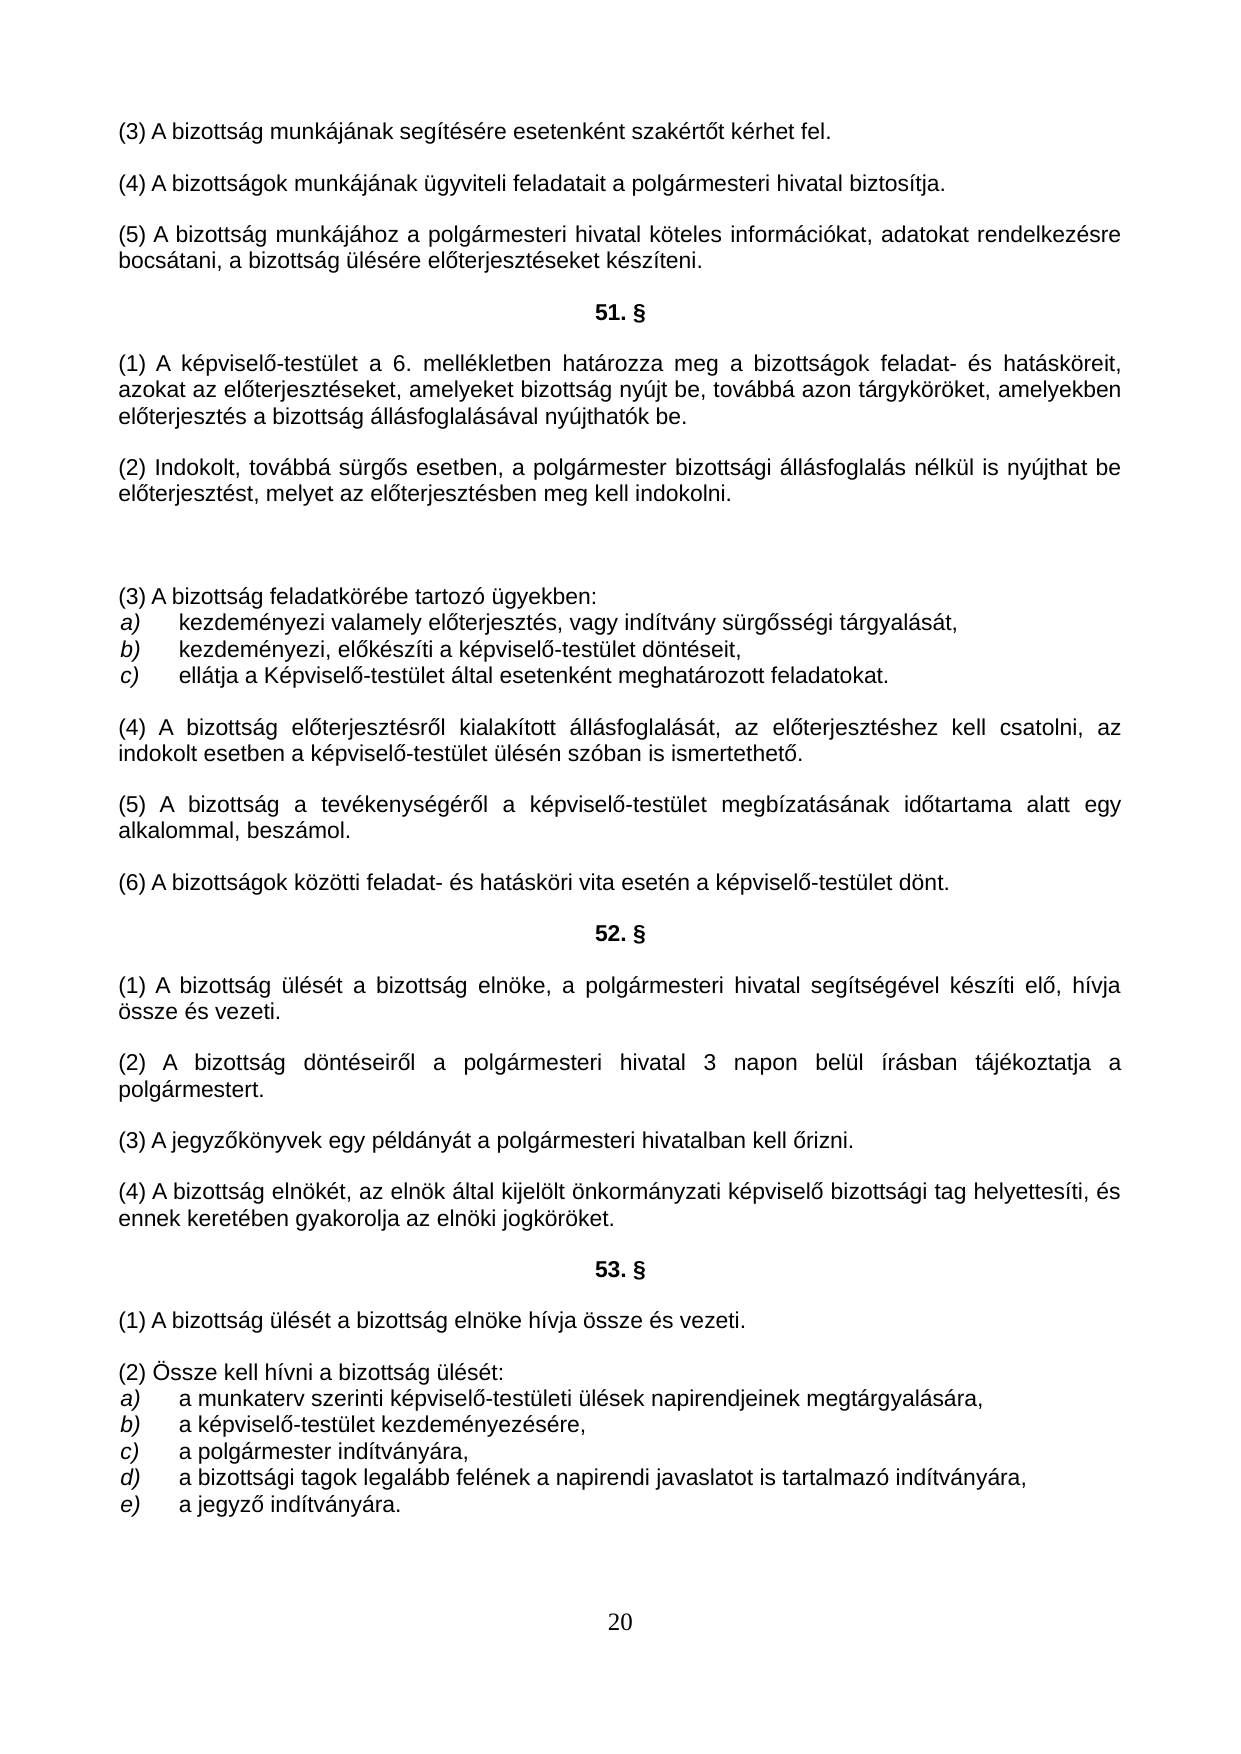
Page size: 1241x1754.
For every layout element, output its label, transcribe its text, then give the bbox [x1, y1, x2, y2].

text (3) A bizottság feladatkörébe tartozó ügyekben: [118, 583, 1122, 609]
text 52. § [118, 920, 1122, 947]
text c) a polgármester indítványára, [120, 1438, 1122, 1464]
text (1) A bizottság ülését a bizottság elnöke hívja össze és vezeti. [118, 1307, 1122, 1334]
text (1) A bizottság ülését a bizottság elnöke, a polgármesteri hivatal segítségével készíti elő, hívja össze és vezeti. [118, 972, 1122, 1024]
text (6) A bizottságok közötti feladat- és hatásköri vita esetén a képviselő-testület dönt. [118, 869, 1122, 895]
text (4) A bizottság előterjesztésről kialakított állásfoglalását, az előterjesztéshez kell csatolni, az indokolt esetben a képviselő-testület ülésén szóban is ismertethető. [118, 713, 1122, 766]
text b) a képviselő-testület kezdeményezésére, [120, 1411, 1122, 1438]
text c) ellátja a Képviselő-testület által esetenként meghatározott feladatokat. [120, 662, 1122, 688]
text 53. § [118, 1256, 1122, 1282]
text (2) Indokolt, továbbá sürgős esetben, a polgármester bizottsági állásfoglalás nélkül is nyújthat be előterjesztést, melyet az előterjesztésben meg kell indokolni. [118, 454, 1122, 507]
text (3) A bizottság munkájának segítésére esetenként szakértőt kérhet fel. [118, 118, 1122, 144]
text b) kezdeményezi, előkészíti a képviselő-testület döntéseit, [120, 636, 1122, 662]
text (4) A bizottságok munkájának ügyviteli feladatait a polgármesteri hivatal biztosítja. [118, 169, 1122, 196]
text a) a munkaterv szerinti képviselő-testületi ülések napirendjeinek megtárgyalására, [120, 1385, 1122, 1411]
text (5) A bizottság a tevékenységéről a képviselő-testület megbízatásának időtartama alatt egy alkalommal, beszámol. [118, 791, 1122, 844]
text (3) A jegyzőkönyvek egy példányát a polgármesteri hivatalban kell őrizni. [118, 1127, 1122, 1153]
text d) a bizottsági tagok legalább felének a napirendi javaslatot is tartalmazó indítványára, [120, 1464, 1122, 1491]
text (2) A bizottság döntéseiről a polgármesteri hivatal 3 napon belül írásban tájékoztatja a polgármestert. [118, 1049, 1122, 1102]
text a) kezdeményezi valamely előterjesztés, vagy indítvány sürgősségi tárgyalását, [120, 609, 1122, 636]
text (5) A bizottság munkájához a polgármesteri hivatal köteles információkat, adatokat rendelkezésre bocsátani, a bizottság ülésére előterjesztéseket készíteni. [118, 221, 1122, 273]
text 51. § [118, 298, 1122, 325]
text e) a jegyző indítványára. [120, 1491, 1122, 1517]
text (2) Össze kell hívni a bizottság ülését: [118, 1359, 1122, 1385]
text (4) A bizottság elnökét, az elnök által kijelölt önkormányzati képviselő bizottsági tag helyettesíti, és ennek keretében gyakorolja az elnöki jogköröket. [118, 1178, 1122, 1231]
text (1) A képviselő-testület a 6. mellékletben határozza meg a bizottságok feladat- és hatásköreit, azokat az előterjesztéseket, amelyeket bizottság nyújt be, továbbá azon tárgyköröket, amelyekben előterjesztés a bizottság állásfoglalásával nyújthatók be. [118, 350, 1122, 429]
